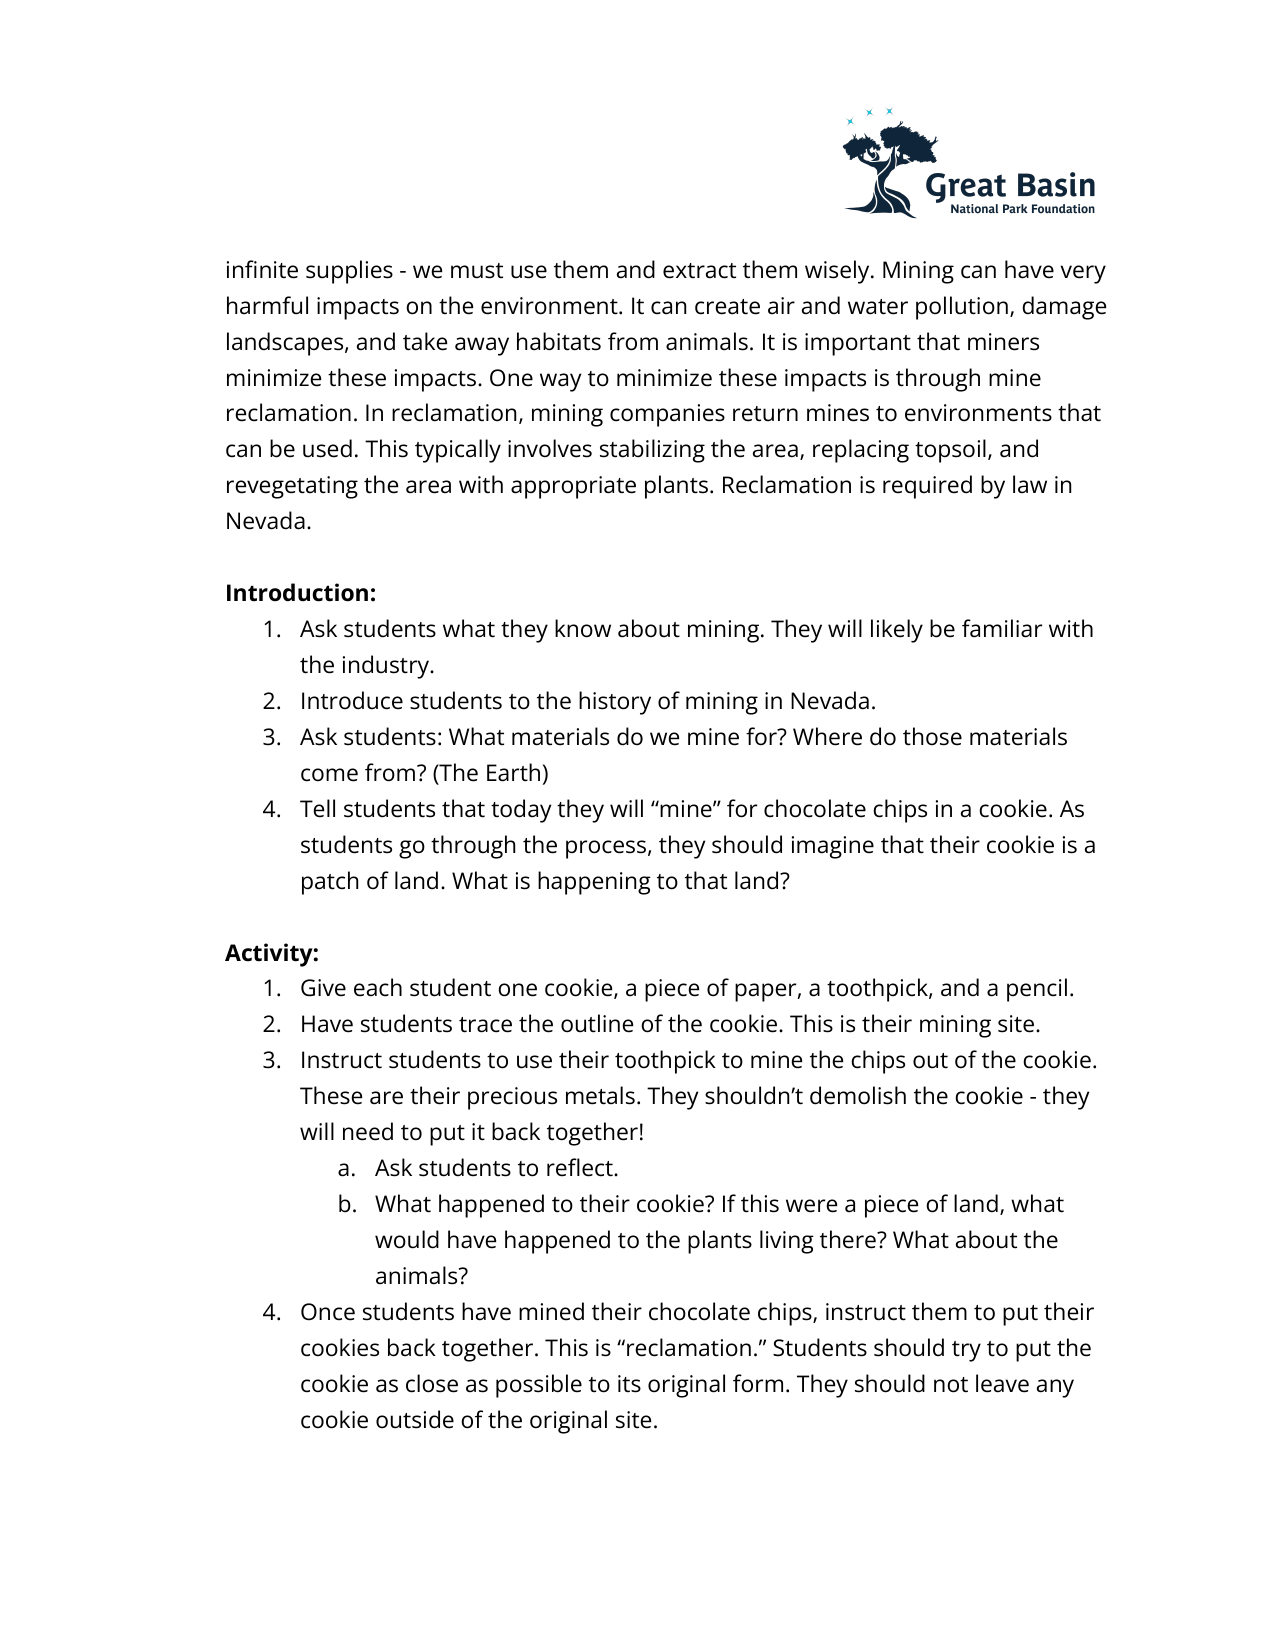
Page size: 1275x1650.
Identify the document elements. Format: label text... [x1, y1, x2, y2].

list Give each student one cookie, a piece of paper, a toothpick, and a pencil. [262, 972, 1125, 1004]
picture [811, 75, 1125, 250]
text Activity: [150, 936, 1125, 968]
list Tell students that today they will “mine” for chocolate chips in a cookie. As students go through the process, they should imagine that their cookie is a patch of land. What is happening to that land? [262, 793, 1125, 896]
text Introduction: [150, 577, 1125, 608]
list Have students trace the outline of the cookie. This is their mining site. [262, 1008, 1125, 1039]
list Instruct students to use their toothpick to mine the chips out of the cookie. These are their precious metals. They shouldn’t demolish the cookie - they will need to put it back together! [262, 1044, 1125, 1147]
list Ask students to reflect. [337, 1152, 1125, 1183]
list Ask students: What materials do we mine for? Where do those materials come from? (The Earth) [262, 721, 1125, 788]
list What happened to their cookie? If this were a piece of land, what would have happened to the plants living there? What about the animals? [337, 1188, 1125, 1291]
list Once students have mined their chocolate chips, instruct them to put their cookies back together. This is “reclamation.” Students should try to put the cookie as close as possible to its original form. They should not leave any cookie outside of the original site. [262, 1296, 1125, 1435]
list Ask students what they know about mining. They will likely be familiar with the industry. [262, 613, 1125, 680]
list Introduce students to the history of mining in Nevada. [262, 685, 1125, 716]
